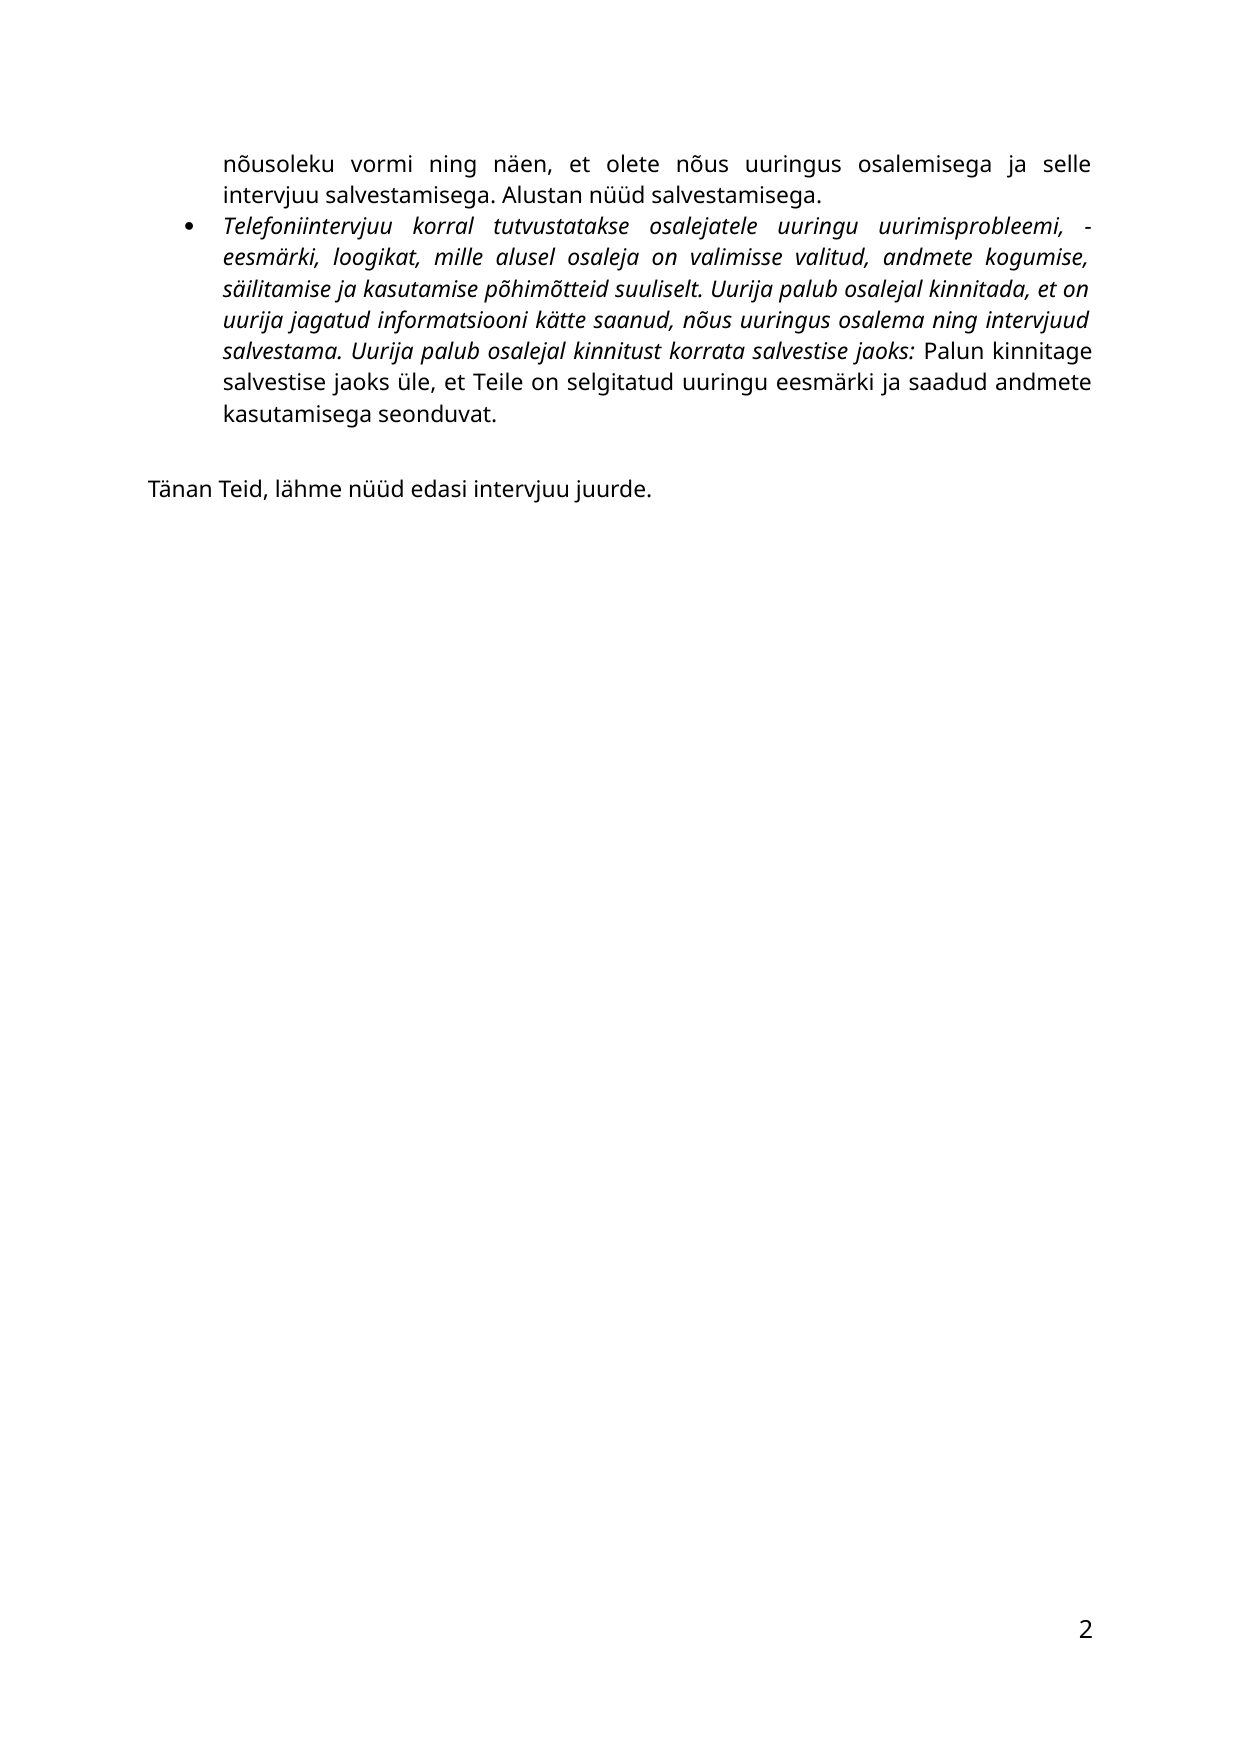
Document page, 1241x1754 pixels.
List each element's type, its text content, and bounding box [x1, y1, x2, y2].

list Telefoniintervjuu korral tutvustatakse osalejatele uuringu uurimisprobleemi, -eesmärki, loogikat, mille alusel osaleja on valimisse valitud, andmete kogumise, säilitamise ja kasutamise põhimõtteid suuliselt. Uurija palub osalejal kinnitada, et on uurija jagatud informatsiooni kätte saanud, nõus uuringus osalema ning intervjuud salvestama. Uurija palub osalejal kinnitust korrata salvestise jaoks: Palun kinnitage salvestise jaoks üle, et Teile on selgitatud uuringu eesmärki ja saadud andmete kasutamisega seonduvat. [185, 210, 1093, 429]
text Tänan Teid, lähme nüüd edasi intervjuu juurde. [148, 473, 1093, 504]
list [185, 148, 1093, 210]
